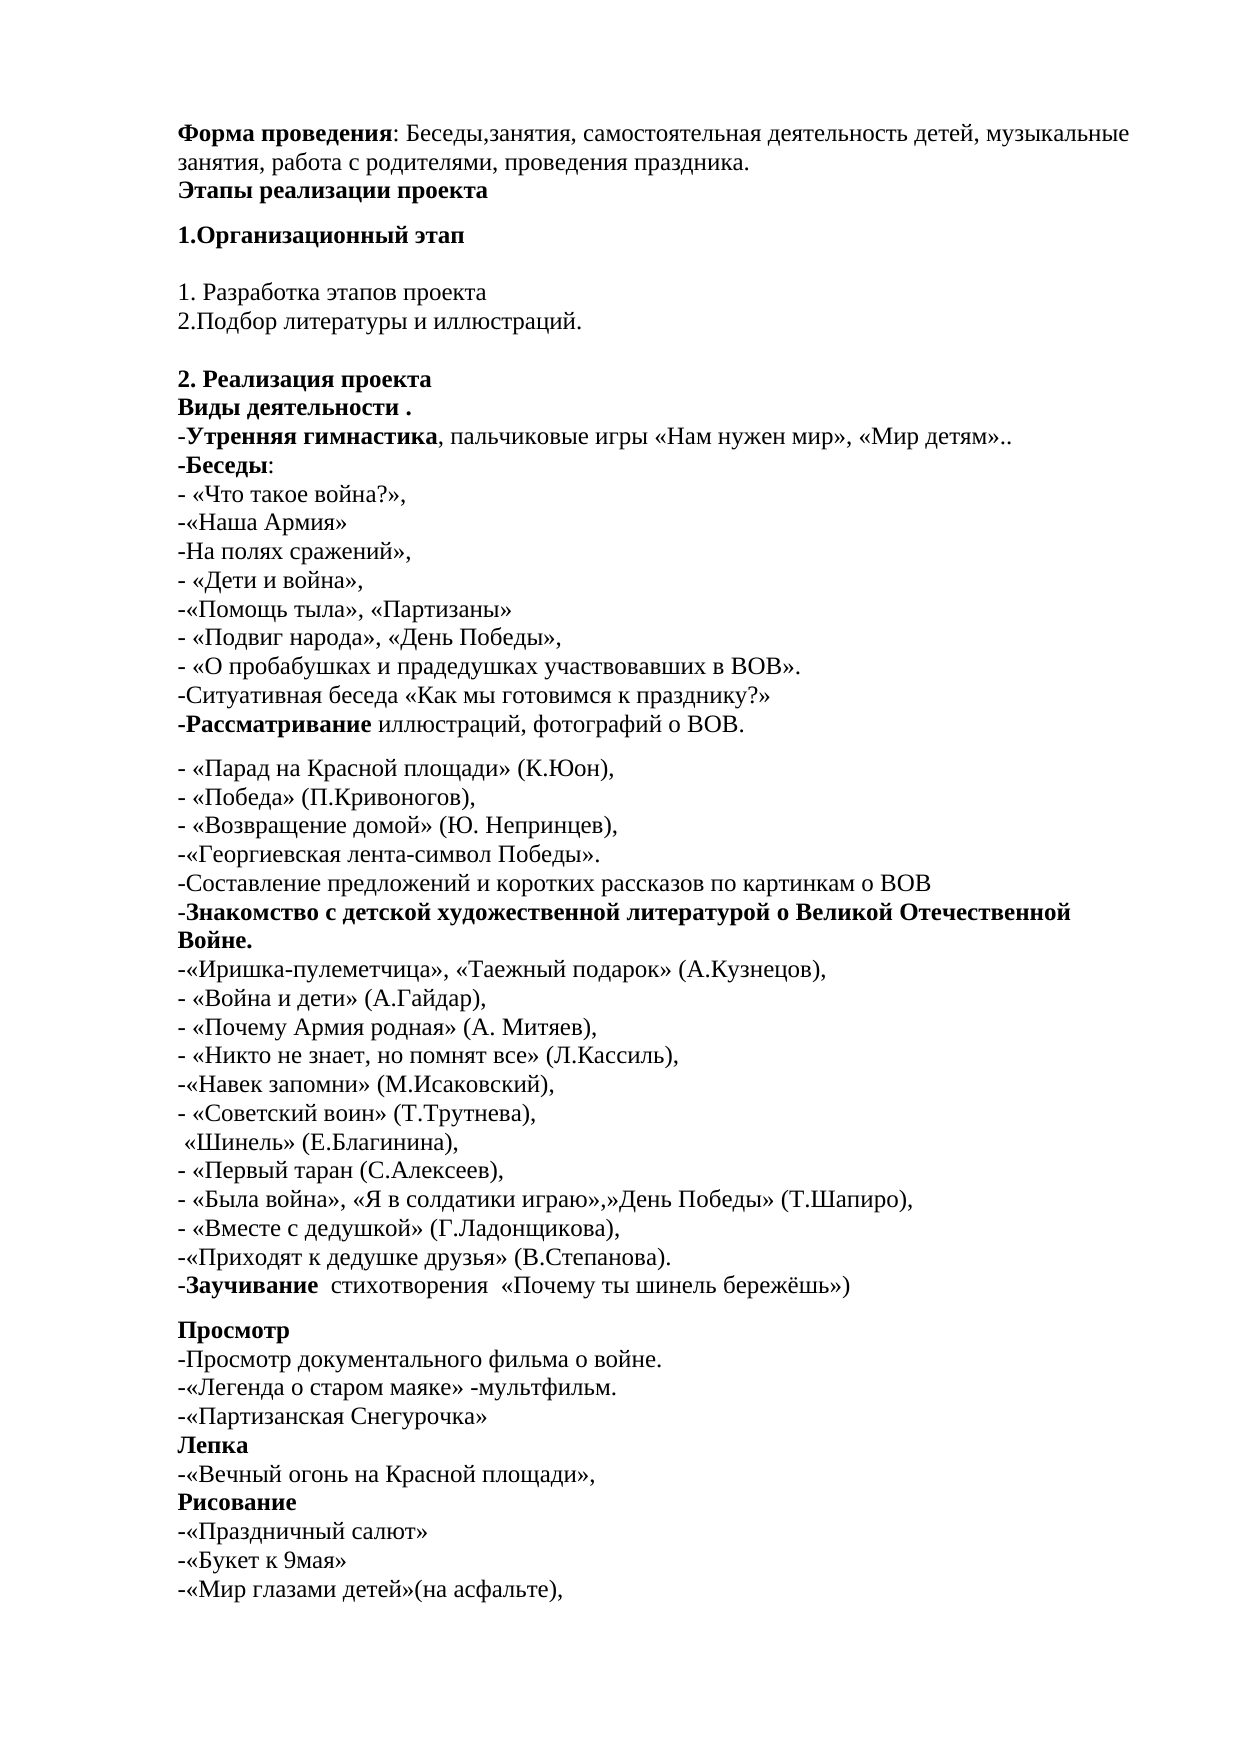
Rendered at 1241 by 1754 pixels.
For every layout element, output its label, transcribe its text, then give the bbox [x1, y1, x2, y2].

text - «Была война», «Я в солдатики играю»,»День Победы» (Т.Шапиро), [177, 1184, 1152, 1213]
text -«Букет к 9мая» -«Мир глазами детей»(на асфальте), [177, 1545, 1152, 1602]
text Просмотр -Просмотр документального фильма о войне. -«Легенда о старом маяке» -мультфильм. [177, 1315, 1152, 1401]
text 2.Подбор литературы и иллюстраций. [177, 306, 1152, 335]
text - «Что такое война?», [177, 479, 1152, 507]
text - «Дети и война», [177, 565, 1152, 594]
text - «Возвращение домой» (Ю. Непринцев), [177, 811, 1152, 839]
text Лепка -«Вечный огонь на Красной площади», Рисование -«Праздничный салют» [177, 1430, 1152, 1545]
text 2. Реализация проекта [177, 364, 1152, 392]
text -«Помощь тыла», «Партизаны» [177, 594, 1152, 622]
text - «Подвиг народа», «День Победы», [177, 622, 1152, 651]
text Этапы реализации проекта [177, 176, 1152, 204]
text -Ситуативная беседа «Как мы готовимся к празднику?» -Рассматривание иллюстраций, фотографий о ВОВ. [177, 680, 1152, 737]
text -Утренняя гимнастика, пальчиковые игры «Нам нужен мир», «Мир детям».. -Беседы: [177, 421, 1152, 479]
text -«Иришка-пулеметчица», «Таежный подарок» (А.Кузнецов), [177, 954, 1152, 983]
text - «Почему Армия родная» (А. Митяев), [177, 1012, 1152, 1041]
text -Заучивание стихотворения «Почему ты шинель бережёшь») [177, 1271, 1152, 1299]
text - «О пробабушках и прадедушках участвовавших в ВОВ». [177, 651, 1152, 680]
text - «Вместе с дедушкой» (Г.Ладонщикова), [177, 1213, 1152, 1242]
text -На полях сражений», [177, 536, 1152, 565]
text - «Никто не знает, но помнят все» (Л.Кассиль), [177, 1041, 1152, 1069]
text -«Наша Армия» [177, 507, 1152, 536]
text -«Георгиевская лента-символ Победы». -Составление предложений и коротких рассказов по картинкам о ВОВ -Знакомство с детской художественной литературой о Великой Отечественной Войне. [177, 839, 1152, 954]
text 1.Организационный этап [177, 220, 1152, 249]
text - «Советский воин» (Т.Трутнева), [177, 1098, 1152, 1127]
text - «Победа» (П.Кривоногов), [177, 782, 1152, 811]
text - «Война и дети» (А.Гайдар), [177, 983, 1152, 1012]
text -«Навек запомни» (М.Исаковский), [177, 1069, 1152, 1098]
text - «Первый таран (С.Алексеев), [177, 1156, 1152, 1184]
text -«Приходят к дедушке друзья» (В.Степанова). [177, 1242, 1152, 1271]
text -«Партизанская Снегурочка» [177, 1401, 1152, 1430]
text - «Парад на Красной площади» (К.Юон), [177, 753, 1152, 782]
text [177, 118, 1152, 176]
text «Шинель» (Е.Благинина), [177, 1127, 1152, 1156]
text 1. Разработка этапов проекта [177, 249, 1152, 306]
text Виды деятельности . [177, 392, 1152, 421]
